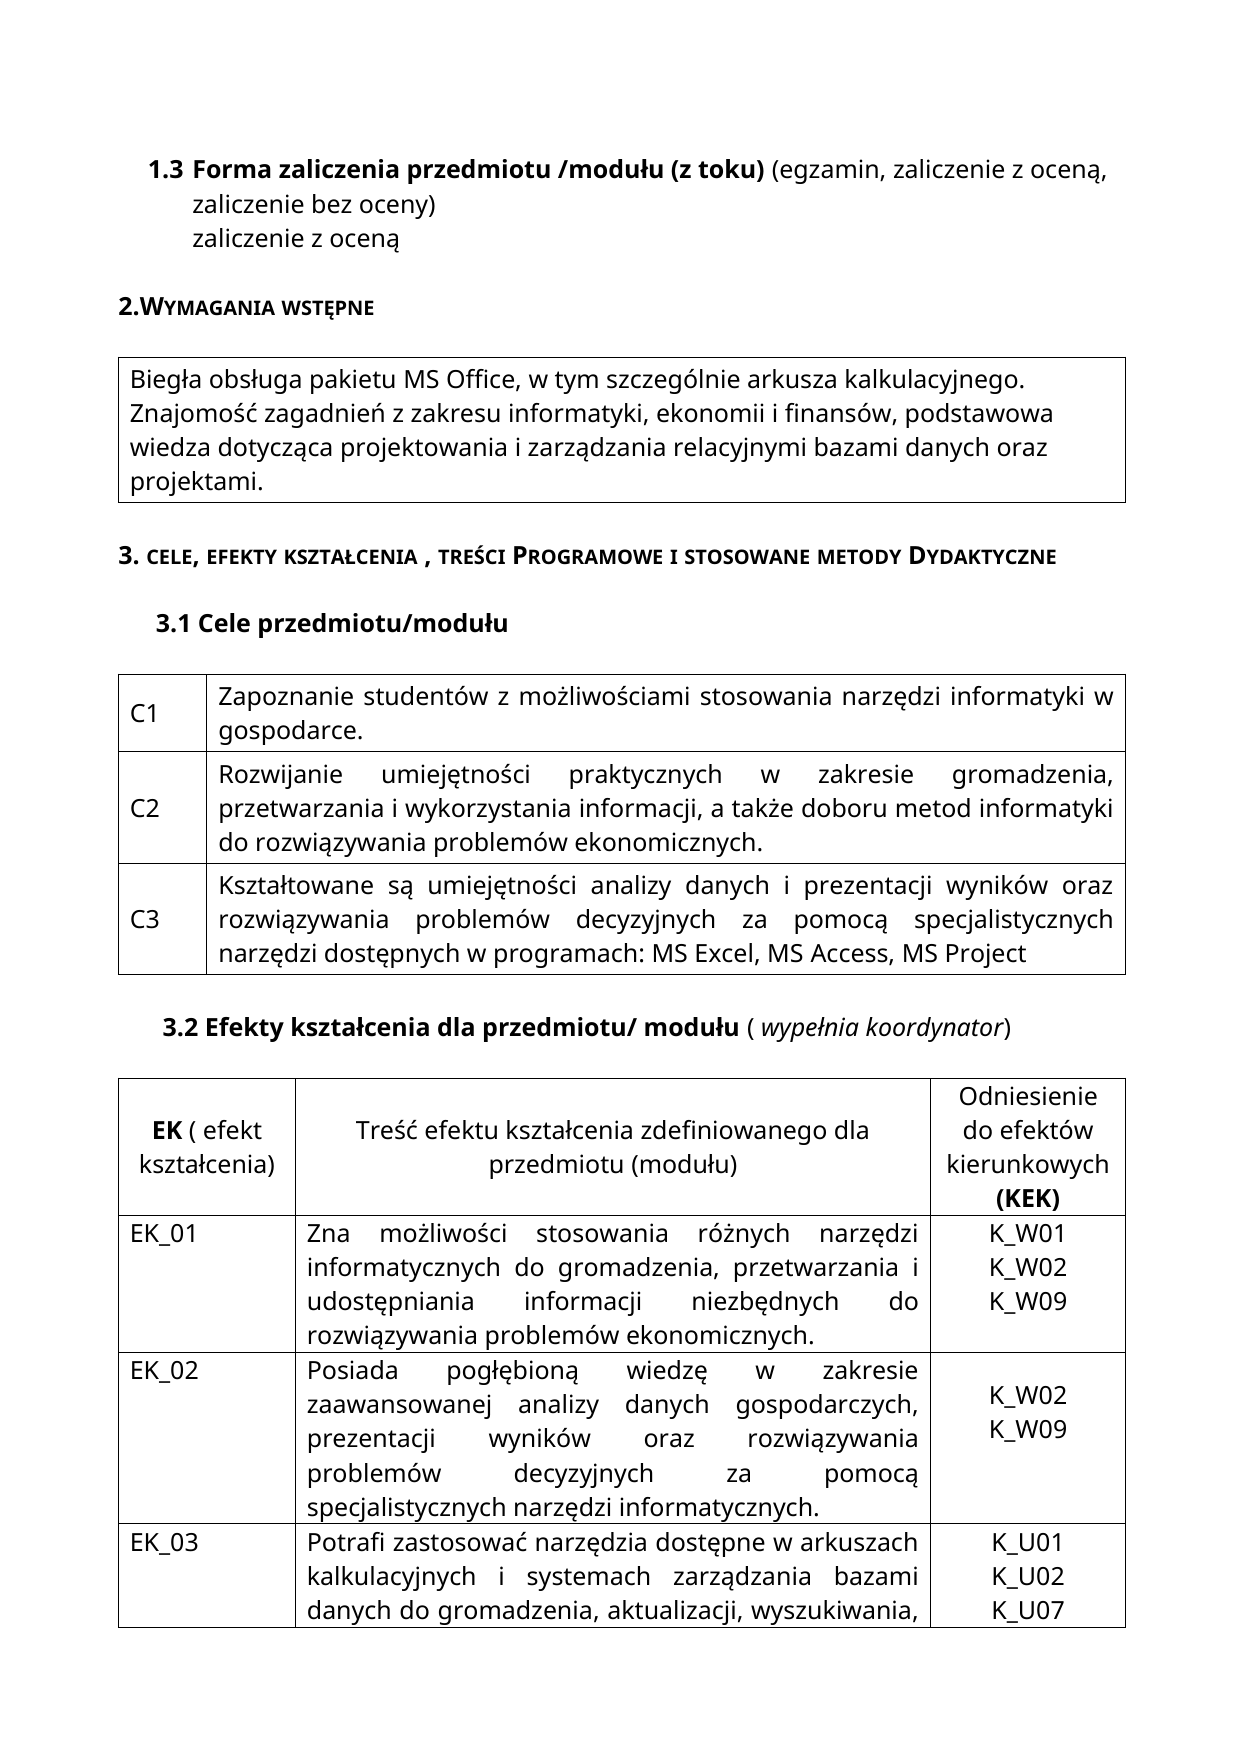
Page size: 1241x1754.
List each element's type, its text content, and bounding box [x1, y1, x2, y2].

table_cell Zna możliwości stosowania różnych narzędzi informatycznych do gromadzenia, przetwarzania i udostępniania informacji niezbędnych do rozwiązywania problemów ekonomicznych. [296, 1216, 930, 1352]
text 3.1 Cele przedmiotu/modułu [156, 605, 1122, 639]
table_header Zapoznanie studentów z możliwościami stosowania narzędzi informatyki w gospodarce. [207, 675, 1125, 751]
table_header Odniesienie do efektów kierunkowych (KEK) [931, 1079, 1125, 1215]
text 3.2 Efekty kształcenia dla przedmiotu/ modułu ( wypełnia koordynator) [162, 1009, 1122, 1043]
table_cell C3 [119, 864, 206, 974]
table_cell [931, 1524, 1125, 1627]
table_cell EK_03 [119, 1524, 295, 1627]
table_cell EK_02 [119, 1353, 295, 1523]
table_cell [296, 1524, 930, 1627]
table_cell C2 [119, 752, 206, 863]
text zaliczenie z oceną [192, 220, 1122, 254]
table_cell Kształtowane są umiejętności analizy danych i prezentacji wyników oraz rozwiązywania problemów decyzyjnych za pomocą specjalistycznych narzędzi dostępnych w programach: MS Excel, MS Access, MS Project [207, 864, 1125, 974]
table_header Treść efektu kształcenia zdefiniowanego dla przedmiotu (modułu) [296, 1079, 930, 1215]
table_cell Posiada pogłębioną wiedzę w zakresie zaawansowanej analizy danych gospodarczych, prezentacji wyników oraz rozwiązywania problemów decyzyjnych za pomocą specjalistycznych narzędzi informatycznych. [296, 1353, 930, 1523]
text 2.Wymagania wstępne [118, 288, 1122, 322]
table_header C1 [119, 675, 206, 751]
text 1.3 Forma zaliczenia przedmiotu /modułu (z toku) (egzamin, zaliczenie z oceną, zaliczenie bez oceny) [148, 152, 1122, 220]
table_cell Rozwijanie umiejętności praktycznych w zakresie gromadzenia, przetwarzania i wykorzystania informacji, a także doboru metod informatyki do rozwiązywania problemów ekonomicznych. [207, 752, 1125, 863]
table_header Biegła obsługa pakietu MS Office, w tym szczególnie arkusza kalkulacyjnego. Znajomość zagadnień z zakresu informatyki, ekonomii i finansów, podstawowa wiedza dotycząca projektowania i zarządzania relacyjnymi bazami danych oraz projektami. [119, 358, 1125, 502]
table_cell EK_01 [119, 1216, 295, 1352]
table_cell K_W01 K_W02 K_W09 [931, 1216, 1125, 1352]
table_cell K_W02 K_W09 [931, 1353, 1125, 1523]
table_header EK ( efekt kształcenia) [119, 1079, 295, 1215]
text 3. cele, efekty kształcenia , treści Programowe i stosowane metody Dydaktyczne [118, 537, 1122, 571]
